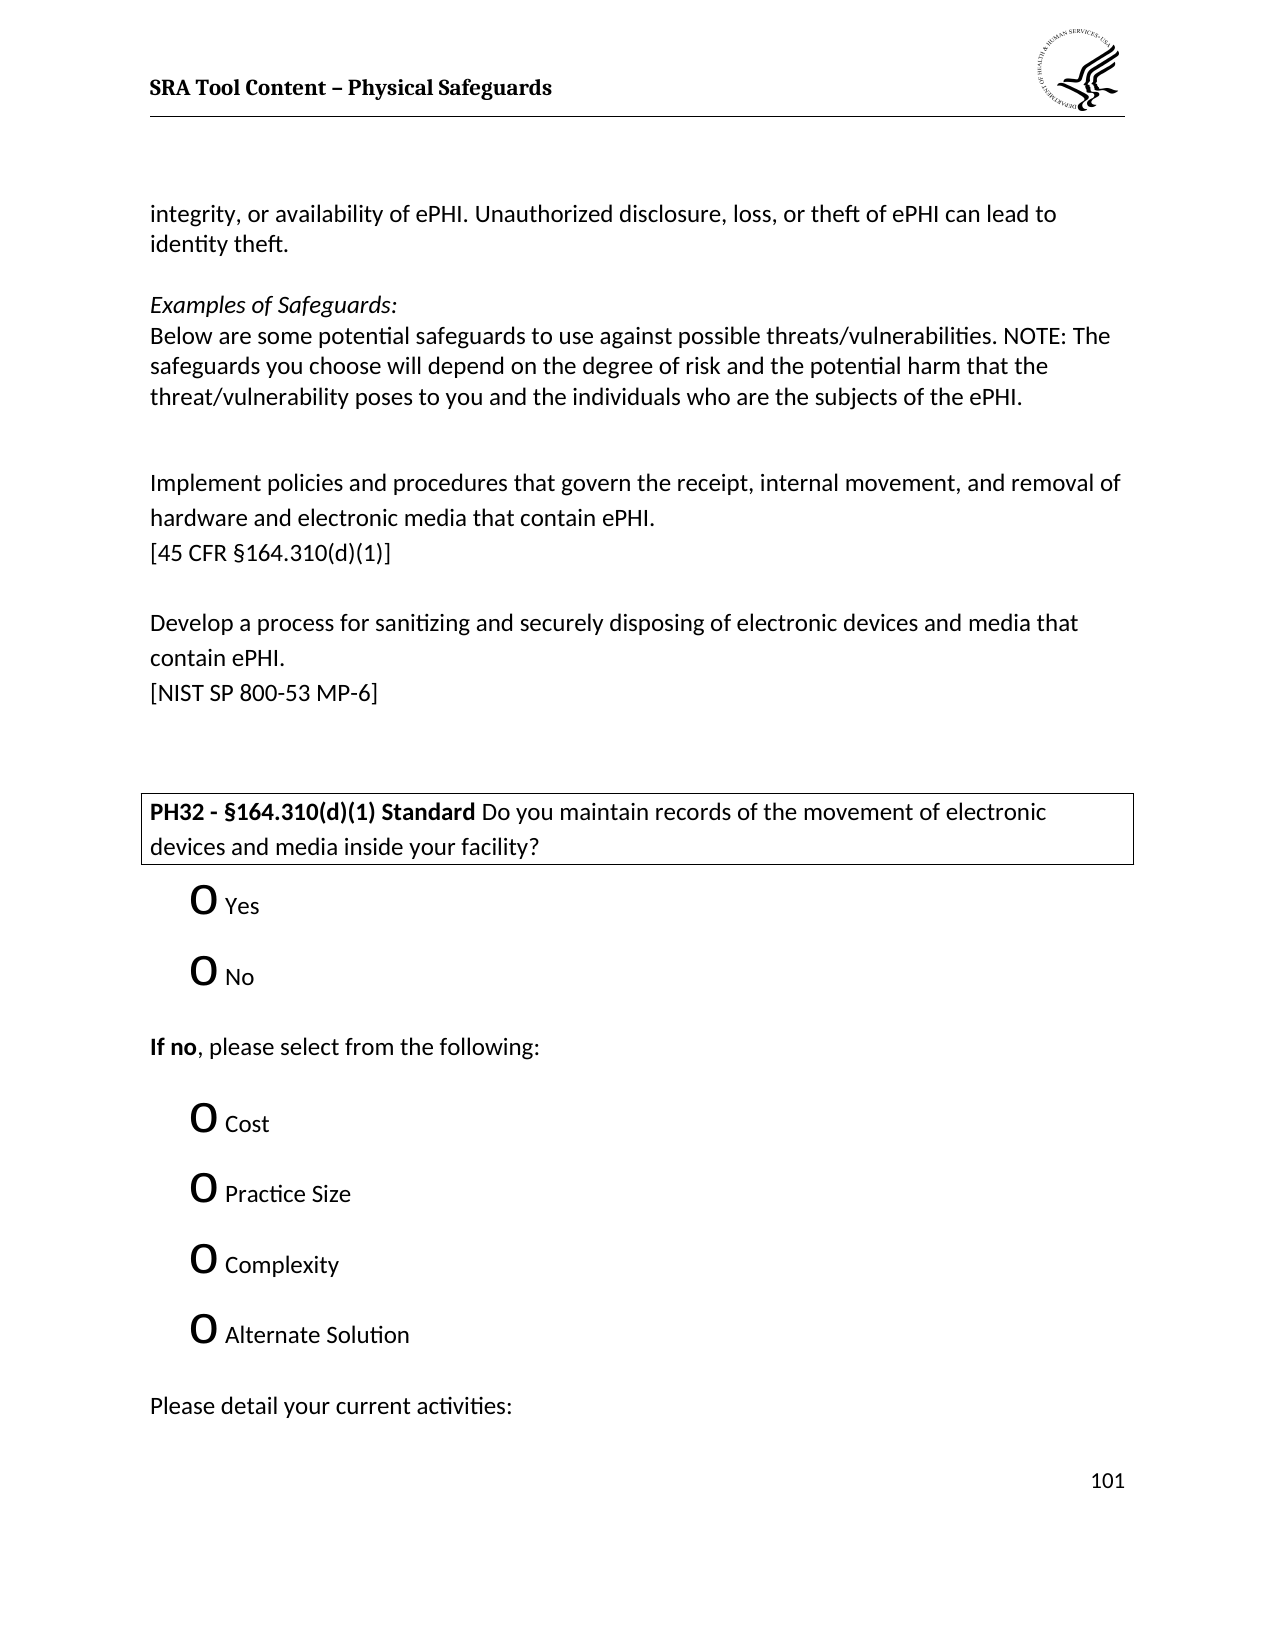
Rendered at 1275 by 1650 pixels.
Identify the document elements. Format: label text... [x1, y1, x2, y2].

list Alternate Solution [187, 1298, 1125, 1360]
subtitle PH32 - §164.310(d)(1) Standard Do you maintain records of the movement of electronic devices and media inside your facility? [142, 794, 1133, 864]
text If no, please select from the following: [150, 1031, 1125, 1062]
text Examples of Safeguards: [150, 289, 1125, 320]
text Implement policies and procedures that govern the receipt, internal movement, and removal of hardware and electronic media that contain ePHI. [45 CFR §164.310(d)(1)] Develop a process for sanitizing and securely disposing of electronic devices and media that contain ePHI. [NIST SP 800-53 MP-6] [150, 467, 1125, 708]
list Practice Size [187, 1157, 1125, 1219]
list Yes [187, 869, 1125, 931]
list No [187, 940, 1125, 1001]
list Complexity [187, 1228, 1125, 1289]
text Below are some potential safeguards to use against possible threats/vulnerabilities. NOTE: The safeguards you choose will depend on the degree of risk and the potential harm that the threat/vulnerability poses to you and the individuals who are the subjects of the ePHI. [150, 320, 1125, 411]
list Cost [187, 1087, 1125, 1148]
text Please detail your current activities: [150, 1390, 1125, 1420]
picture [1037, 29, 1119, 111]
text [150, 198, 1125, 259]
